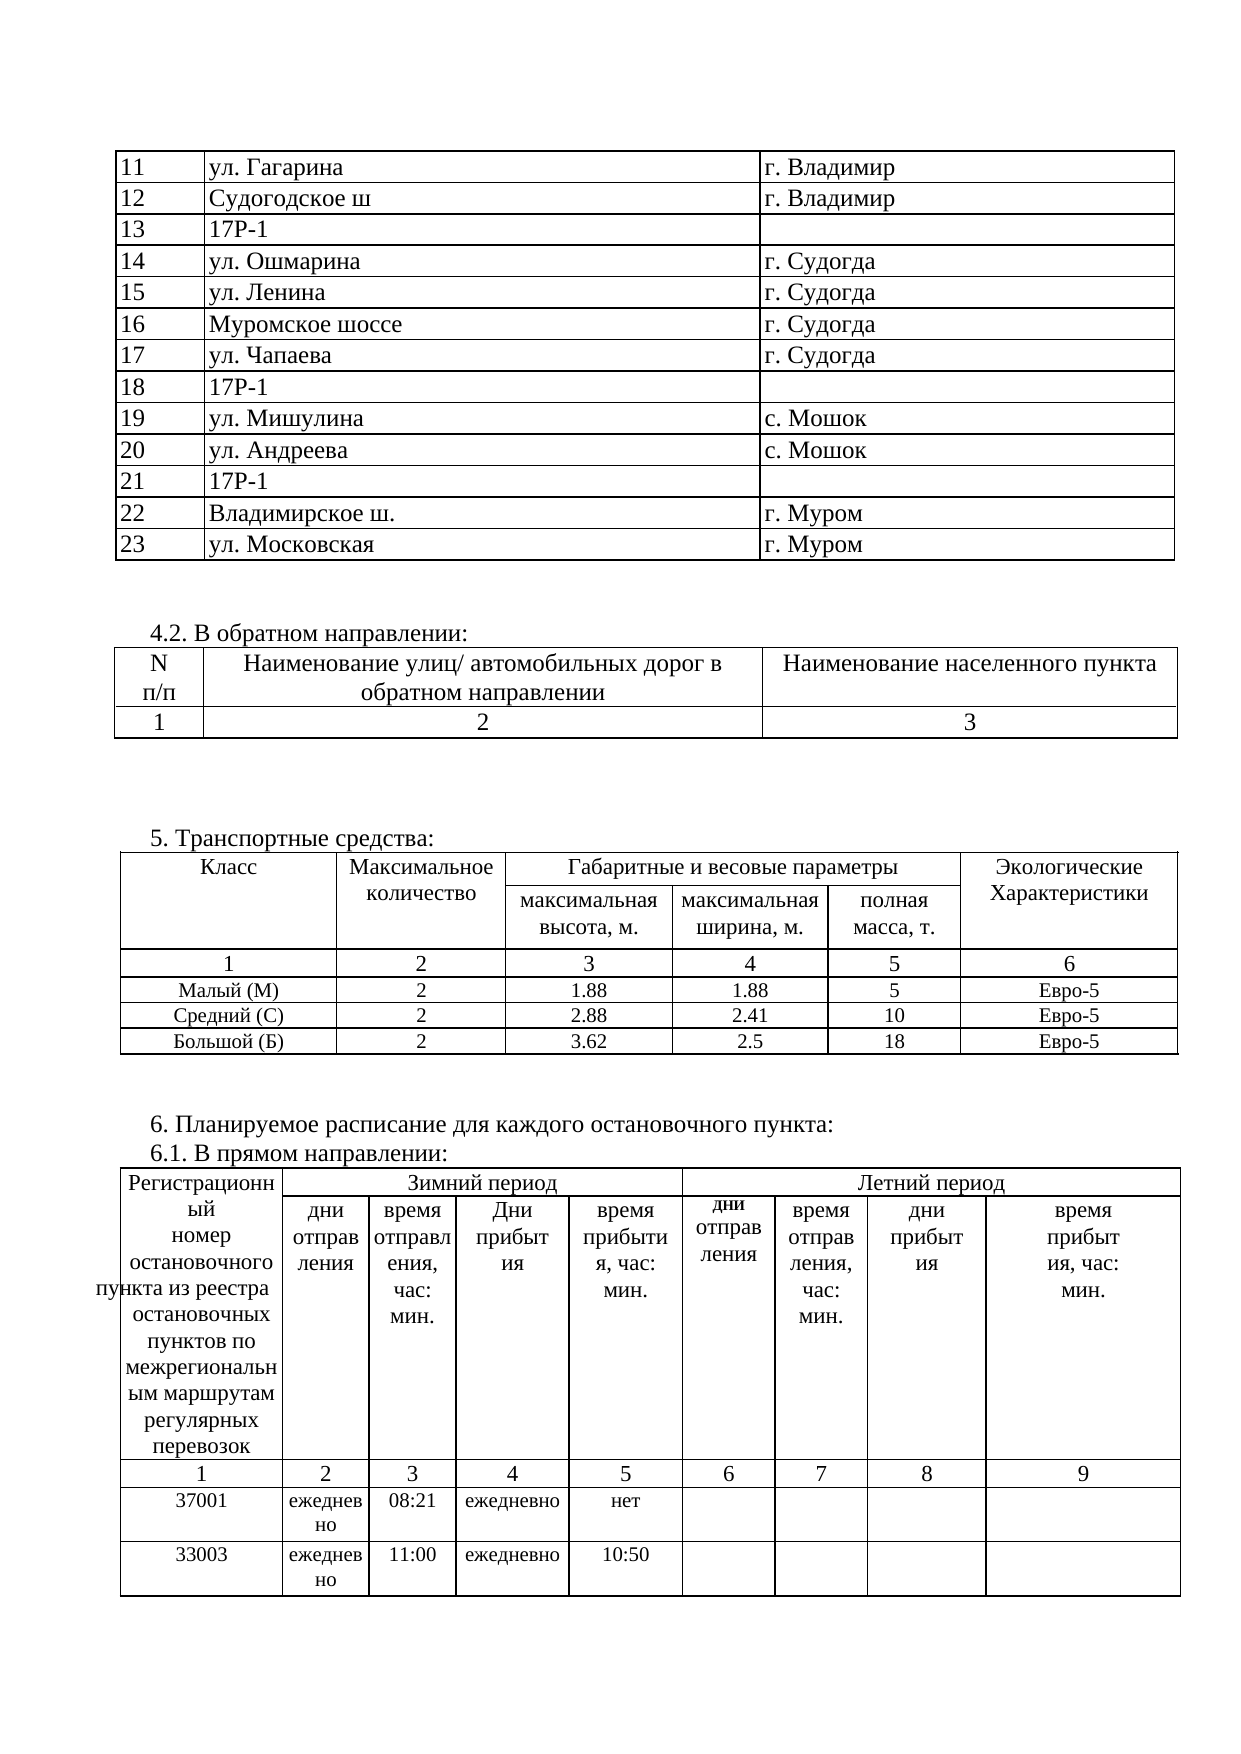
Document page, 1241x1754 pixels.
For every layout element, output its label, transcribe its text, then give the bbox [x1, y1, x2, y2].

table_cell 10 [829, 1003, 960, 1027]
table_cell [868, 1488, 985, 1541]
table_cell 2 [204, 707, 762, 737]
table_header Зимний период [283, 1169, 682, 1195]
table_header Наименование улиц/ автомобильных дорог в обратном направлении [204, 648, 762, 706]
table_cell 10:50 [570, 1542, 682, 1595]
table_cell ул. Московская [205, 529, 759, 559]
table_cell 23 [117, 529, 204, 559]
table_cell максимальная ширина, м. [673, 886, 827, 948]
table_cell 22 [117, 498, 204, 527]
table_header Габаритные и весовые параметры [506, 853, 960, 885]
table_cell Дни прибыт ия [457, 1197, 568, 1458]
table_cell 15 [117, 277, 204, 307]
table_cell [761, 372, 1174, 402]
table_cell г. Владимир [761, 152, 1174, 181]
table_cell 1.88 [506, 978, 672, 1002]
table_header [121, 1169, 282, 1458]
table_cell 3 [763, 706, 1177, 737]
table_cell максимальная высота, м. [506, 886, 672, 948]
table_cell 2 [337, 1003, 505, 1027]
table_cell Малый (М) [121, 978, 336, 1002]
table_cell время отправл ения, час: мин. [370, 1197, 455, 1458]
table_header Экологические Характеристики [961, 853, 1177, 948]
table_cell 2 [337, 978, 505, 1002]
table_cell [761, 466, 1174, 496]
table_cell 37001 [121, 1488, 282, 1541]
table_cell Владимирское ш. [205, 498, 759, 527]
table_cell 08:21 [370, 1488, 455, 1541]
table_cell Муромское шоссе [205, 309, 759, 339]
table_cell Большой (Б) [121, 1029, 336, 1053]
table_cell г. Муром [761, 498, 1174, 527]
table_cell 33003 [121, 1542, 282, 1595]
table_header N п/п [115, 648, 203, 706]
table_cell с. Мошок [761, 435, 1174, 464]
text 4.2. В обратном направлении: [150, 618, 1090, 647]
table_cell полная масса, т. [829, 886, 960, 948]
table_cell г. Судогда [761, 246, 1174, 276]
table_cell 14 [117, 246, 204, 276]
table_cell г. Судогда [761, 309, 1174, 339]
table_cell Средний (С) [121, 1003, 336, 1027]
table_header Летний период [683, 1169, 1180, 1195]
table_cell ежедневно [283, 1488, 368, 1541]
table_cell 11:00 [370, 1542, 455, 1595]
table_cell 2 [337, 950, 505, 976]
table_header Максимальное количество [337, 853, 505, 948]
table_cell 18 [829, 1029, 960, 1053]
table_cell 3 [506, 950, 672, 976]
table_cell дни прибыт ия [868, 1197, 985, 1458]
table_cell г. Судогда [761, 277, 1174, 307]
table_cell 21 [117, 466, 204, 496]
text 6. Планируемое расписание для каждого остановочного пункта: [150, 1109, 1090, 1138]
table_cell 1 [121, 1460, 282, 1486]
table_cell ул. Ленина [205, 277, 759, 307]
table_header Класс [121, 853, 336, 948]
table_cell 5 [829, 950, 960, 976]
table_cell 3.62 [506, 1029, 672, 1053]
table_cell 19 [117, 403, 204, 433]
table_cell 2.41 [673, 1003, 827, 1027]
table_cell 16 [117, 309, 204, 339]
table_cell 11 [117, 152, 204, 181]
table_cell 9 [987, 1460, 1180, 1486]
table_cell [776, 1488, 867, 1541]
table_cell 2 [337, 1029, 505, 1053]
text 6.1. В прямом направлении: [150, 1138, 1090, 1167]
table_cell 17Р-1 [205, 466, 759, 496]
table_cell нет [570, 1488, 682, 1541]
text 5. Транспортные средства: [150, 823, 1090, 851]
table_cell время отправ ления, час: мин. [776, 1197, 867, 1458]
table_cell г. Судогда [761, 340, 1174, 370]
table_cell [776, 1542, 867, 1595]
table_cell ежедневно [457, 1542, 568, 1595]
table_cell ежедневно [457, 1488, 568, 1541]
table_cell 12 [117, 183, 204, 213]
table_cell г. Владимир [761, 183, 1174, 213]
table_cell ДНИ отправ ления [683, 1197, 774, 1458]
table_cell 7 [776, 1460, 867, 1486]
table_cell 6 [961, 950, 1177, 976]
table_cell [683, 1488, 774, 1541]
table_cell 6 [683, 1460, 774, 1486]
table_cell ул. Андреева [205, 435, 759, 464]
table_cell ул. Чапаева [205, 340, 759, 370]
table_cell 4 [673, 950, 827, 976]
table_header Наименование населенного пункта [763, 648, 1177, 706]
table_cell Судогодское ш [205, 183, 759, 213]
table_cell 8 [868, 1460, 985, 1486]
table_cell 2.5 [673, 1029, 827, 1053]
table_cell 4 [457, 1460, 568, 1486]
table_cell [683, 1542, 774, 1595]
table_cell ежедневно [283, 1542, 368, 1595]
table_cell ул. Гагарина [205, 152, 759, 181]
table_cell [761, 215, 1174, 244]
table_cell с. Мошок [761, 403, 1174, 433]
table_cell дни отправ ления [283, 1197, 368, 1458]
table_cell 1 [115, 707, 203, 737]
table_cell [868, 1542, 985, 1595]
table_cell 1.88 [673, 978, 827, 1002]
table_cell время прибыти я, час: мин. [570, 1197, 682, 1458]
table_cell 5 [829, 978, 960, 1002]
table_cell [987, 1488, 1180, 1541]
table_cell ул. Ошмарина [205, 246, 759, 276]
table_cell 5 [570, 1460, 682, 1486]
table_cell ул. Мишулина [205, 403, 759, 433]
table_cell 17Р-1 [205, 372, 759, 402]
table_cell Евро-5 [961, 978, 1177, 1002]
table_cell 17 [117, 340, 204, 370]
table_cell 3 [370, 1460, 455, 1486]
table_cell 2.88 [506, 1003, 672, 1027]
table_cell 20 [117, 435, 204, 464]
table_cell 13 [117, 215, 204, 244]
table_cell Евро-5 [961, 1003, 1177, 1027]
table_cell г. Муром [761, 529, 1174, 559]
table_cell 2 [283, 1460, 368, 1486]
table_cell 1 [121, 950, 336, 976]
table_cell 17Р-1 [205, 215, 759, 244]
table_cell [987, 1542, 1180, 1595]
table_cell Евро-5 [961, 1029, 1177, 1053]
table_cell 18 [117, 372, 204, 402]
table_cell время прибыт ия, час: мин. [987, 1197, 1180, 1458]
